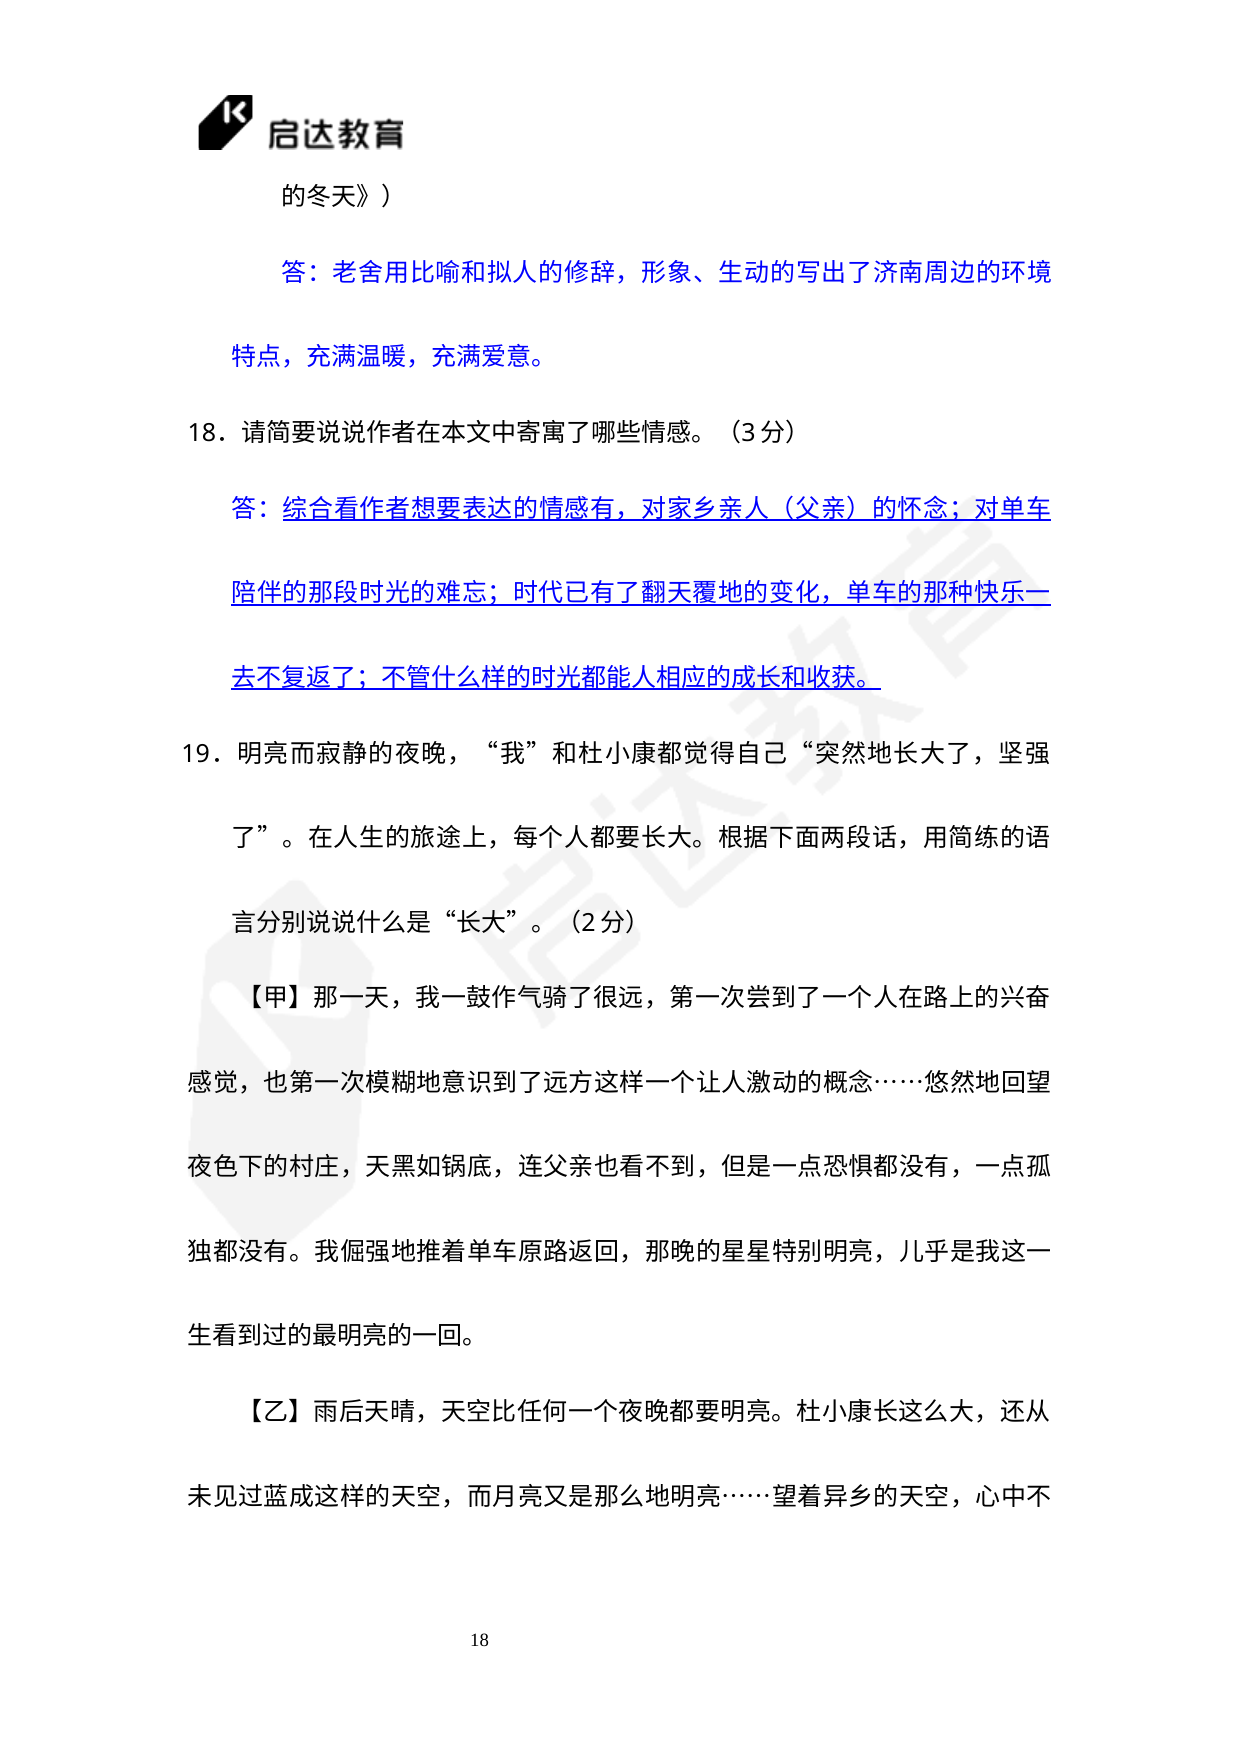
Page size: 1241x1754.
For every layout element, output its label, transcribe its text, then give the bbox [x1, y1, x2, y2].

text 18．请简要说说作者在本文中寄寓了哪些情感。（3分） [187, 398, 1053, 463]
text 答：老舍用比喻和拟人的修辞，形象、生动的写出了济南周边的环境特点，充满温暖，充满爱意。 [231, 238, 1053, 387]
text （2）这一图小山在冬天特别可爱，好像是把济南放在一个小摇篮里，它们安静不动地低声说：“你们放心吧，这儿准保暖和。”（老舍《济南的冬天》） [231, 162, 1053, 227]
text 19．明亮而寂静的夜晚，“我”和杜小康都觉得自己“突然地长大了，坚强了”。在人生的旅途上，每个人都要长大。根据下面两段话，用简练的语言分别说说什么是“长大”。（2分） [181, 719, 1053, 953]
text 【乙】雨后天晴，天空比任何一个夜晚都要明亮。杜小康长这么大，还从未见过蓝成这样的天空，而月亮又是那么地明亮……望着异乡的天空，心中不免又想了母亲，想起许多油麻地的孩子。但他没有哭。他觉得自己突然地长大了，坚强了。（曹文轩《孤独之旅》） [187, 1377, 1053, 1527]
text 【甲】那一天，我一鼓作气骑了很远，第一次尝到了一个人在路上的兴奋感觉，也第一次模糊地意识到了远方这样一个让人激动的概念……悠然地回望夜色下的村庄，天黑如锅底，连父亲也看不到，但是一点恐惧都没有，一点孤独都没有。我倔强地推着单车原路返回，那晚的星星特别明亮，儿乎是我这一生看到过的最明亮的一回。 [187, 963, 1053, 1366]
text 答：综合看作者想要表达的情感有，对家乡亲人（父亲）的怀念；对单车陪伴的那段时光的难忘；时代已有了翻天覆地的变化，单车的那种快乐一去不复返了；不管什么样的时光都能人相应的成长和收获。 [231, 474, 1053, 708]
picture [198, 95, 404, 150]
